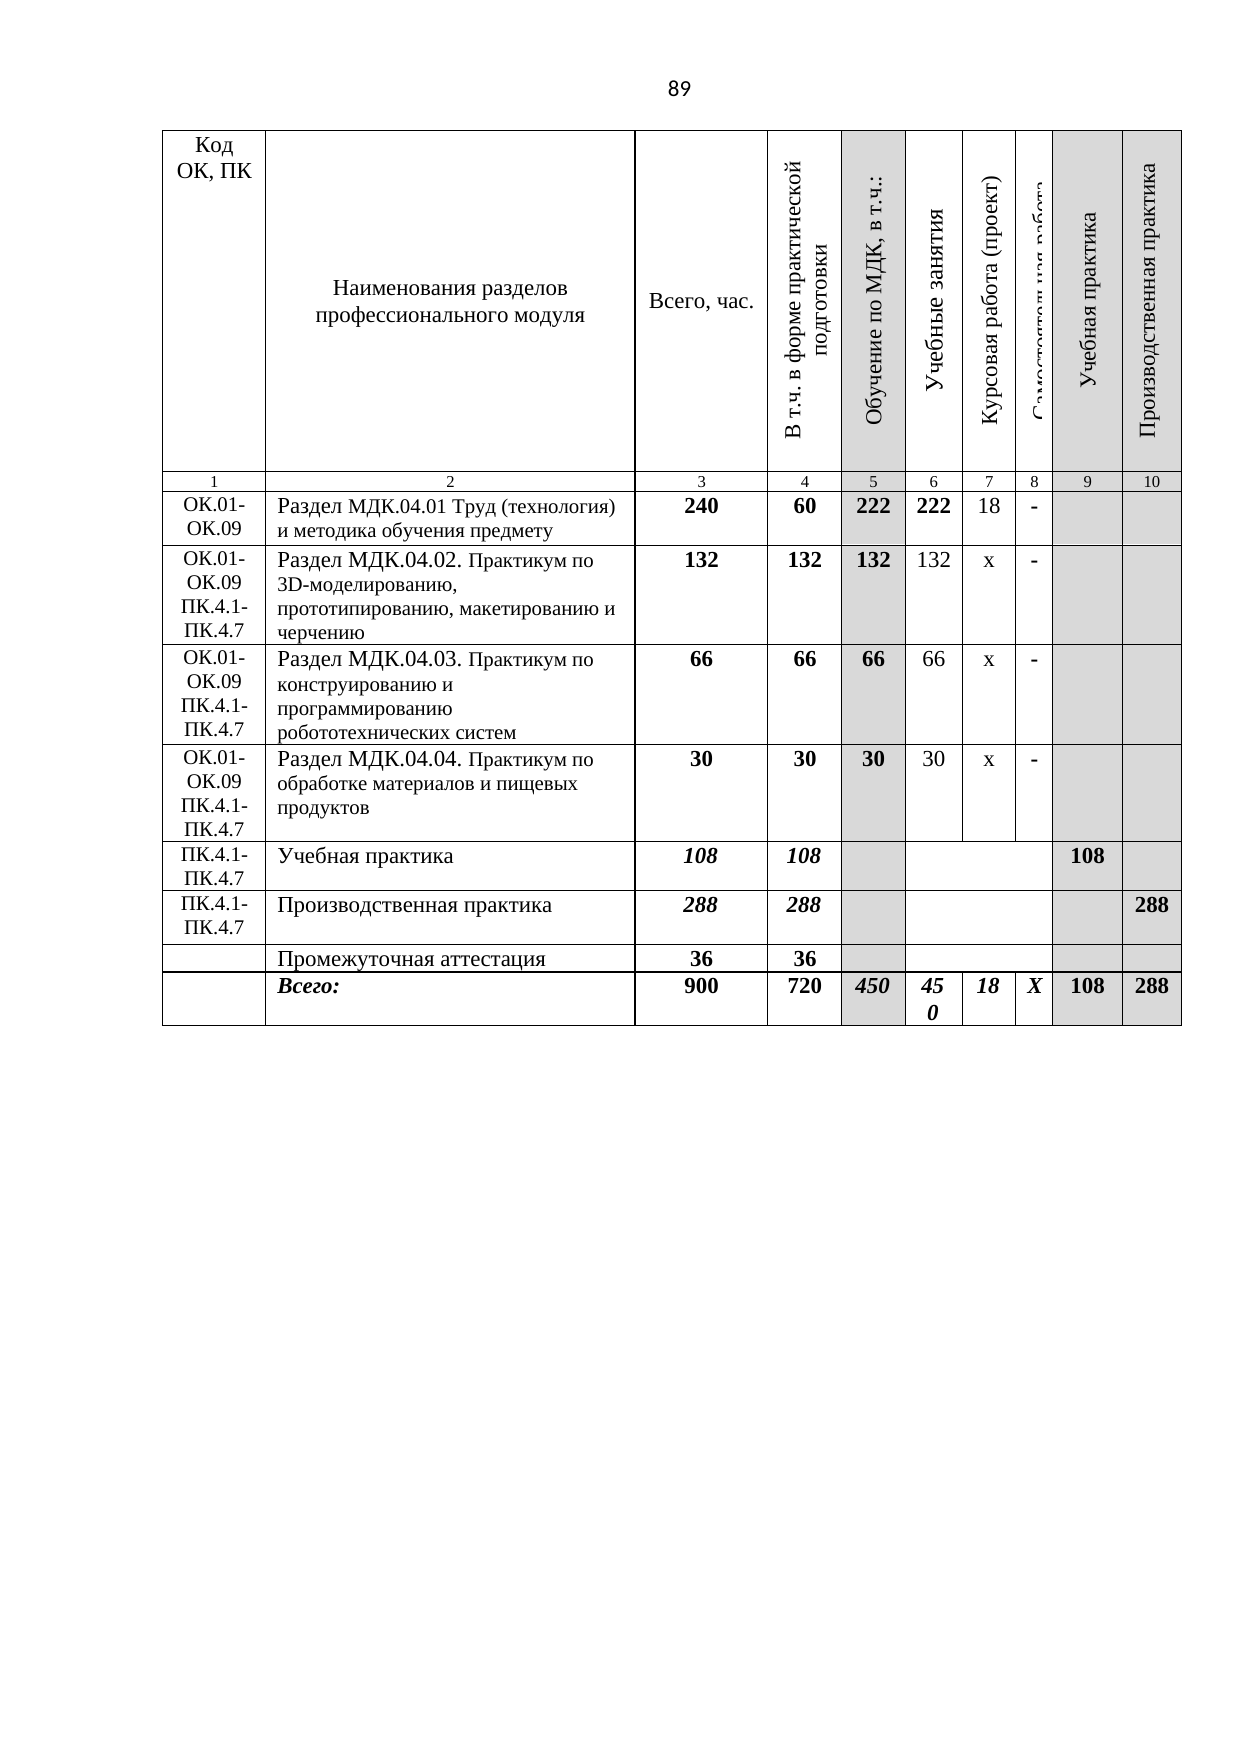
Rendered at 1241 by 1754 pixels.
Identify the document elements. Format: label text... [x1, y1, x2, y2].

table_cell 30 [636, 745, 767, 841]
table_header Производственная практика [1123, 131, 1181, 471]
table_cell ПК.4.1-ПК.4.7 [163, 842, 265, 890]
table_cell [906, 891, 1052, 944]
table_cell Раздел МДК.04.03. Практикум по конструированию и программированию робототехнических систем [266, 645, 634, 744]
table_cell х [963, 745, 1015, 841]
table_cell 288 [768, 891, 841, 944]
table_cell 36 [768, 945, 841, 971]
table_cell 7 [963, 472, 1015, 491]
table_cell 450 [842, 973, 905, 1025]
table_cell [906, 945, 1052, 971]
table_cell 66 [906, 645, 962, 744]
table_cell [842, 945, 905, 971]
table_cell 240 [636, 492, 767, 544]
table_cell 288 [636, 891, 767, 944]
table_cell [1053, 945, 1122, 971]
table_cell [842, 891, 905, 944]
table_cell 8 [1016, 472, 1052, 491]
table_header Код ОК, ПК [163, 131, 265, 471]
table_cell ОК.01-ОК.09 ПК.4.1-ПК.4.7 [163, 546, 265, 644]
table_cell - [1016, 745, 1052, 841]
table_cell Промежуточная аттестация [266, 945, 634, 971]
table_cell Производственная практика [266, 891, 634, 944]
table_cell 900 [636, 973, 767, 1025]
table_cell Учебная практика [266, 842, 634, 890]
table_cell Раздел МДК.04.01 Труд (технология) и методика обучения предмету [266, 492, 634, 544]
table_cell [1123, 745, 1181, 841]
table_cell 132 [842, 546, 905, 644]
table_cell Всего: [266, 973, 634, 1025]
table_cell 720 [768, 973, 841, 1025]
table_cell 10 [1123, 472, 1181, 491]
table_cell - [1016, 492, 1052, 544]
table_cell [1123, 492, 1181, 544]
table_cell 66 [636, 645, 767, 744]
table_cell 2 [266, 472, 634, 491]
table_header Обучение по МДК, в т.ч.: [842, 131, 905, 471]
table_header Курсовая работа (проект) [963, 131, 1015, 471]
table_cell [163, 973, 265, 1025]
table_cell - [1016, 645, 1052, 744]
table_cell 222 [842, 492, 905, 544]
table_cell - [1016, 546, 1052, 644]
table_header В т.ч. в форме практической подготовки [768, 131, 841, 471]
table_header Учебная практика [1053, 131, 1122, 471]
table_cell ОК.01-ОК.09 ПК.4.1-ПК.4.7 [163, 645, 265, 744]
table_cell 132 [768, 546, 841, 644]
table_cell 66 [842, 645, 905, 744]
table_cell [1053, 492, 1122, 544]
table_header Учебные занятия [906, 131, 962, 471]
table_cell 30 [906, 745, 962, 841]
table_header Всего, час. [636, 131, 767, 471]
table_cell 3 [636, 472, 767, 491]
table_cell 108 [1053, 973, 1122, 1025]
table_cell 30 [842, 745, 905, 841]
table_cell ОК.01-ОК.09 ПК.4.1-ПК.4.7 [163, 745, 265, 841]
table_cell 132 [636, 546, 767, 644]
table_cell 222 [906, 492, 962, 544]
table_cell 108 [768, 842, 841, 890]
table_cell 6 [906, 472, 962, 491]
table_cell [1053, 745, 1122, 841]
table_cell 288 [1123, 973, 1181, 1025]
table_cell [842, 842, 905, 890]
table_cell Х [1016, 973, 1052, 1025]
table_cell 1 [163, 472, 265, 491]
table_cell 4 [768, 472, 841, 491]
table_cell 108 [1053, 842, 1122, 890]
table_cell [1123, 945, 1181, 971]
table_cell 36 [636, 945, 767, 971]
table_cell [1053, 645, 1122, 744]
table_cell 450 [906, 973, 962, 1025]
table_cell [1123, 842, 1181, 890]
table_cell [1053, 891, 1122, 944]
table_cell х [963, 546, 1015, 644]
table_cell 60 [768, 492, 841, 544]
table_cell [1123, 645, 1181, 744]
table_cell 5 [842, 472, 905, 491]
table_header Самостоятельная работа [1016, 131, 1052, 471]
table_cell 18 [963, 973, 1015, 1025]
table_cell [906, 842, 1052, 890]
table_cell [163, 945, 265, 971]
table_cell ОК.01-ОК.09 [163, 492, 265, 544]
table_header Наименования разделов профессионального модуля [266, 131, 634, 471]
table_cell 108 [636, 842, 767, 890]
table_cell 288 [1123, 891, 1181, 944]
table_cell 132 [906, 546, 962, 644]
table_cell 66 [768, 645, 841, 744]
table_cell 18 [963, 492, 1015, 544]
table_cell [1123, 546, 1181, 644]
table_cell Раздел МДК.04.02. Практикум по 3D-моделированию, прототипированию, макетированию и черчению [266, 546, 634, 644]
table_cell 9 [1053, 472, 1122, 491]
table_cell Раздел МДК.04.04. Практикум по обработке материалов и пищевых продуктов [266, 745, 634, 841]
table_cell х [963, 645, 1015, 744]
table_cell [1053, 546, 1122, 644]
table_cell 30 [768, 745, 841, 841]
table_cell ПК.4.1-ПК.4.7 [163, 891, 265, 944]
